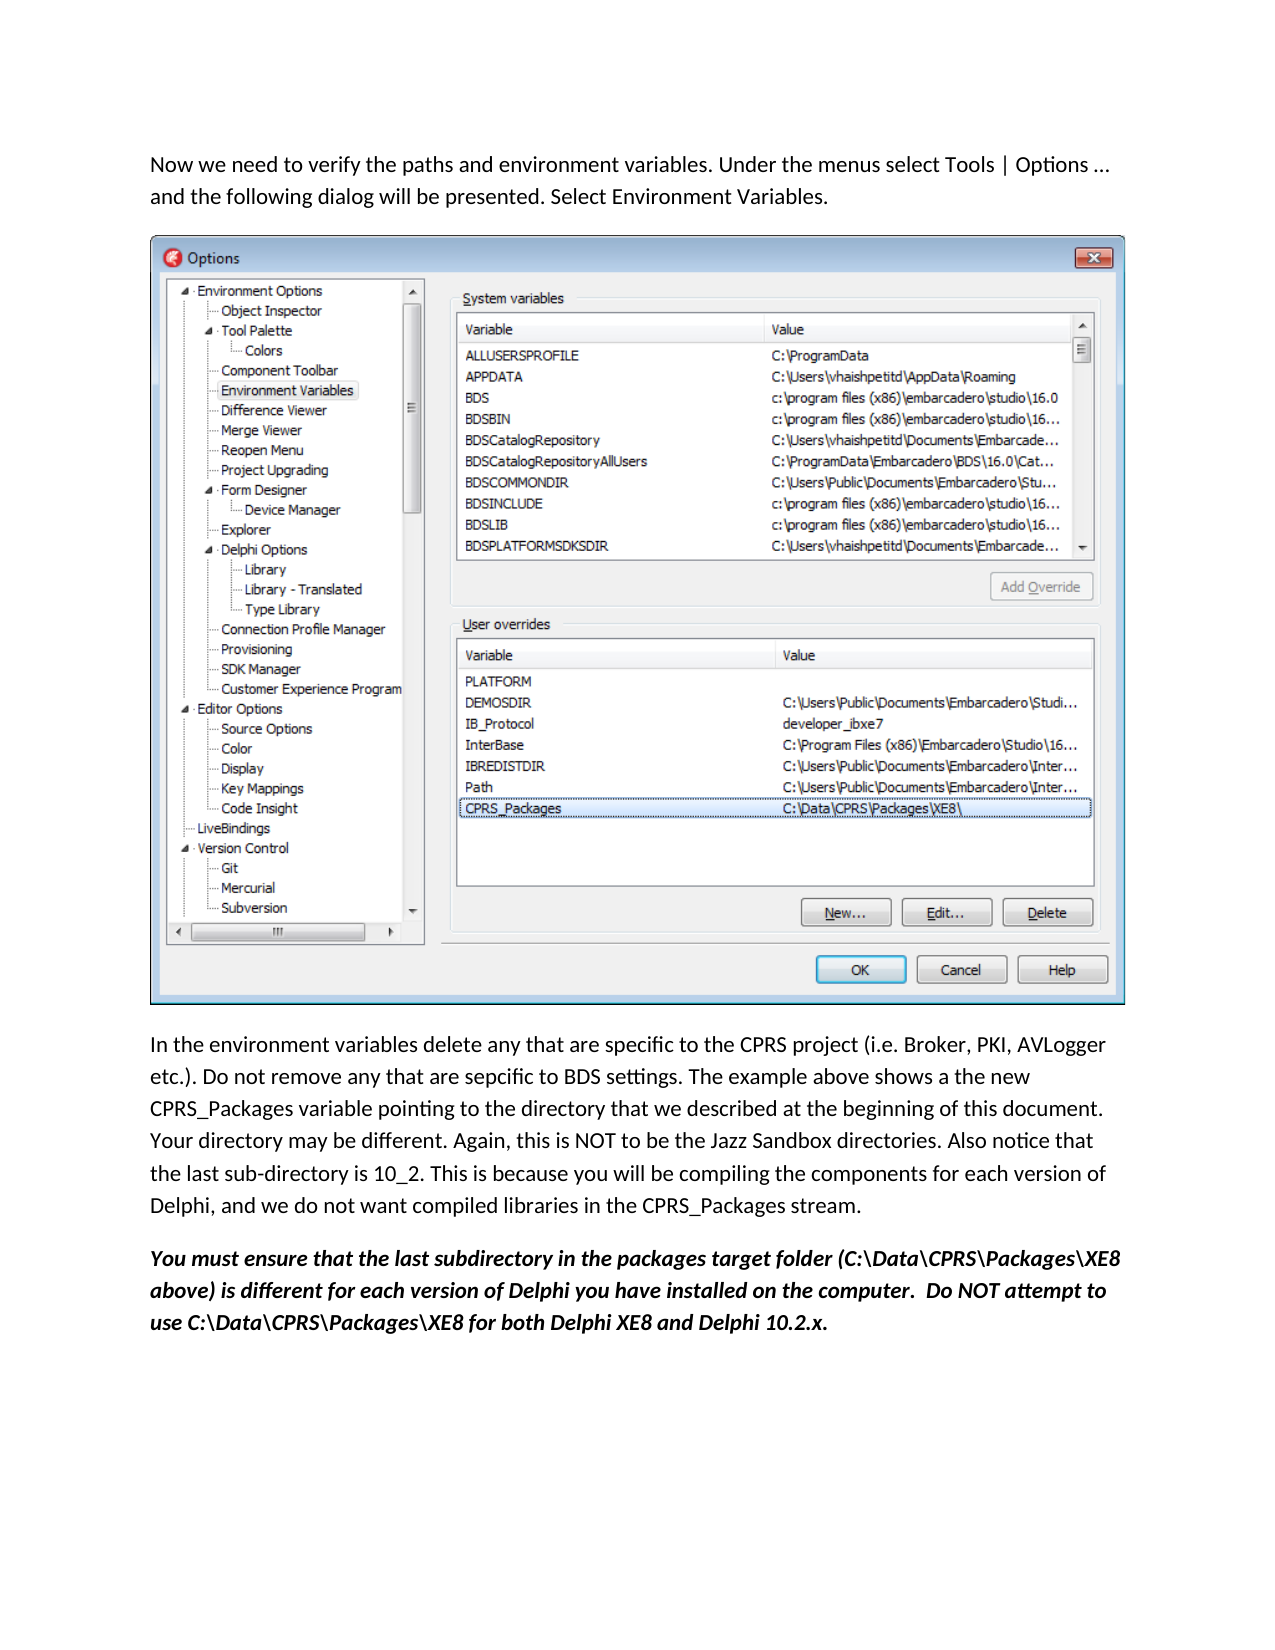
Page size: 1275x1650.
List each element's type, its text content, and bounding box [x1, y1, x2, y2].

text You must ensure that the last subdirectory in the packages target folder (C:\Data\CPRS\Packages\XE8 above) is different for each version of Delphi you have installed on the computer. Do NOT attempt to use C:\Data\CPRS\Packages\XE8 for both Delphi XE8 and Delphi 10.2.x. [150, 1244, 1125, 1336]
text Now we need to verify the paths and environment variables. Under the menus select Tools | Options … and the following dialog will be presented. Select Environment Variables. [150, 150, 1125, 210]
text In the environment variables delete any that are specific to the CPRS project (i.e. Broker, PKI, AVLogger etc.). Do not remove any that are sepcific to BDS settings. The example above shows a the new CPRS_Packages variable pointing to the directory that we described at the beginning of this document. Your directory may be different. Again, this is NOT to be the Jazz Sandbox directories. Also notice that the last sub-directory is 10_2. This is because you will be compiling the components for each version of Delphi, and we do not want compiled libraries in the CPRS_Packages stream. [150, 1030, 1125, 1219]
picture [150, 235, 1125, 1005]
